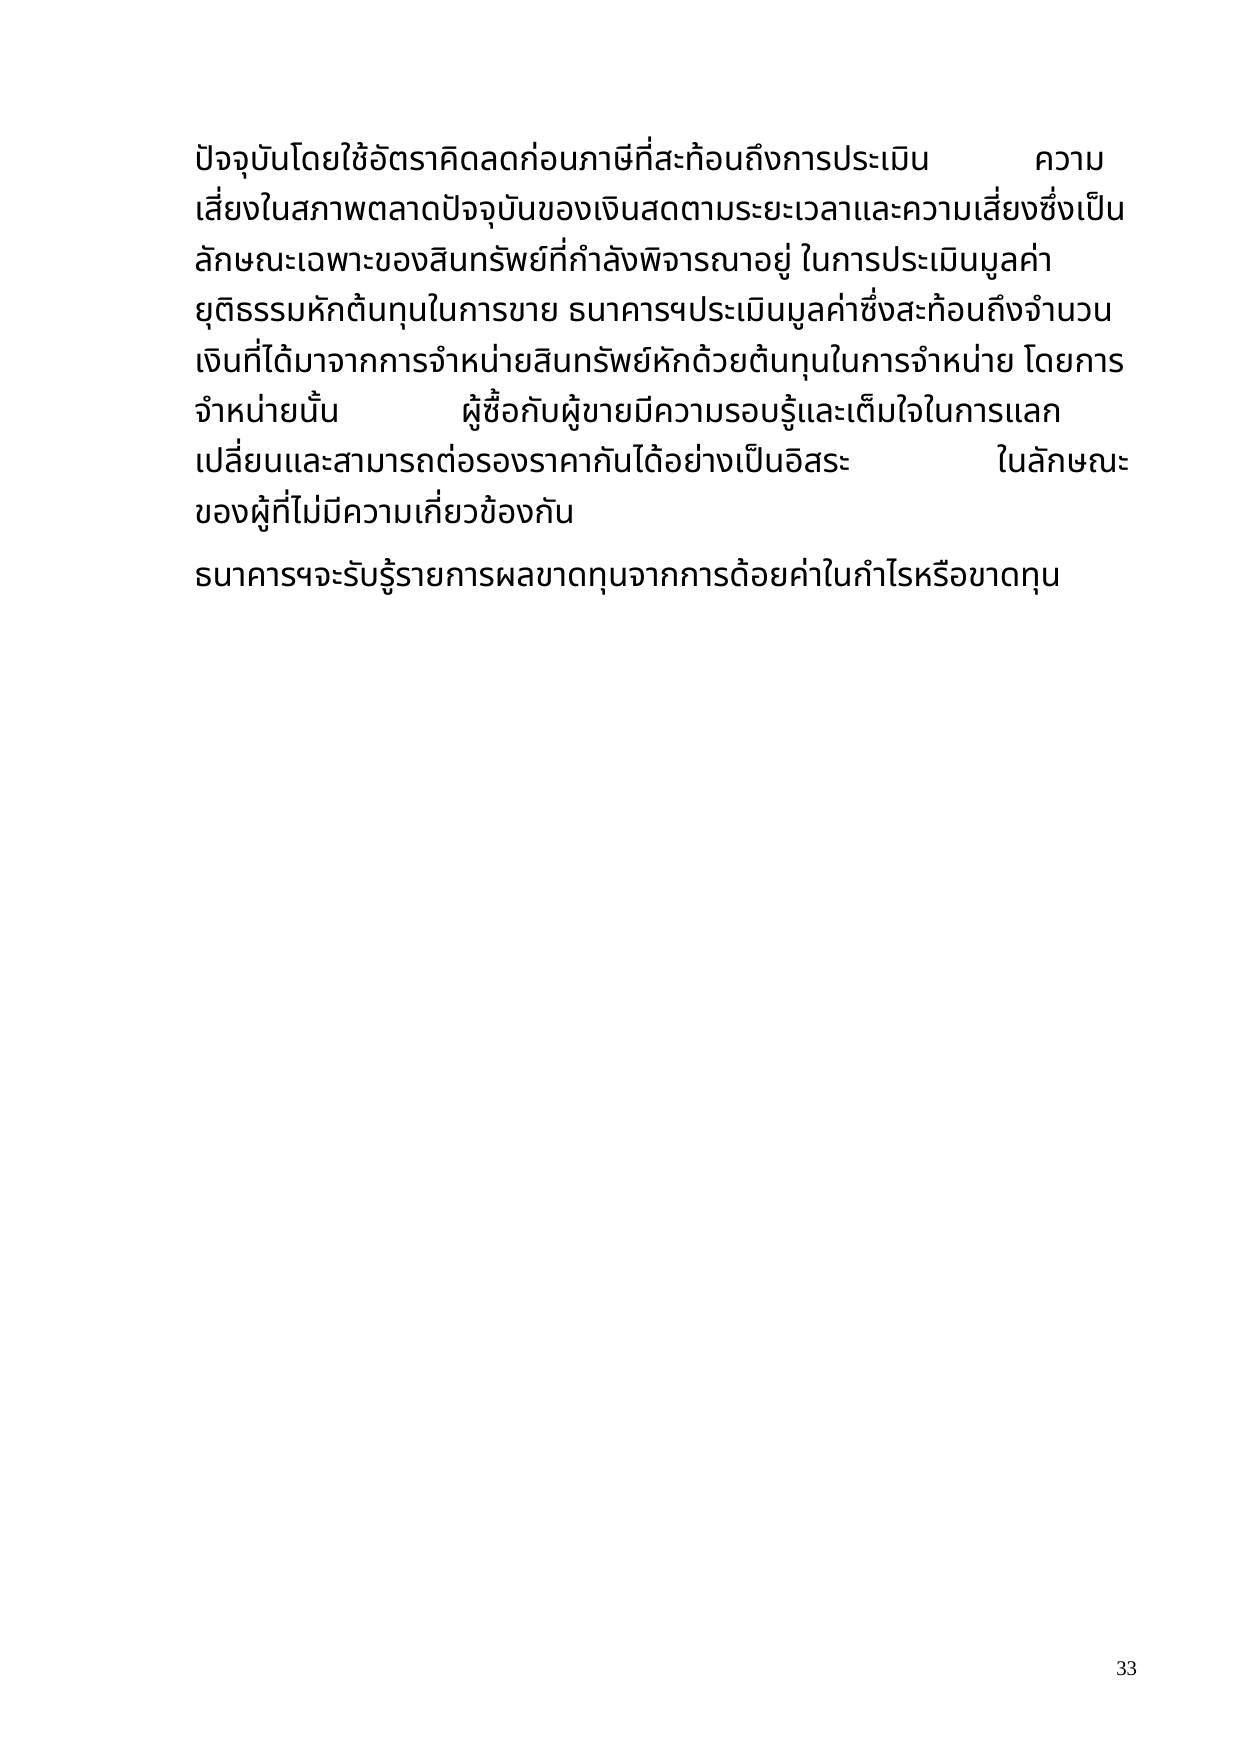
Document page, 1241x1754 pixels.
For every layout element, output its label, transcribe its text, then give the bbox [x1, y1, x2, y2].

text ธนาคารฯจะรับรู้รายการผลขาดทุนจากการด้อยค่าในกำไรหรือขาดทุน [194, 551, 1137, 601]
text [194, 135, 1137, 538]
